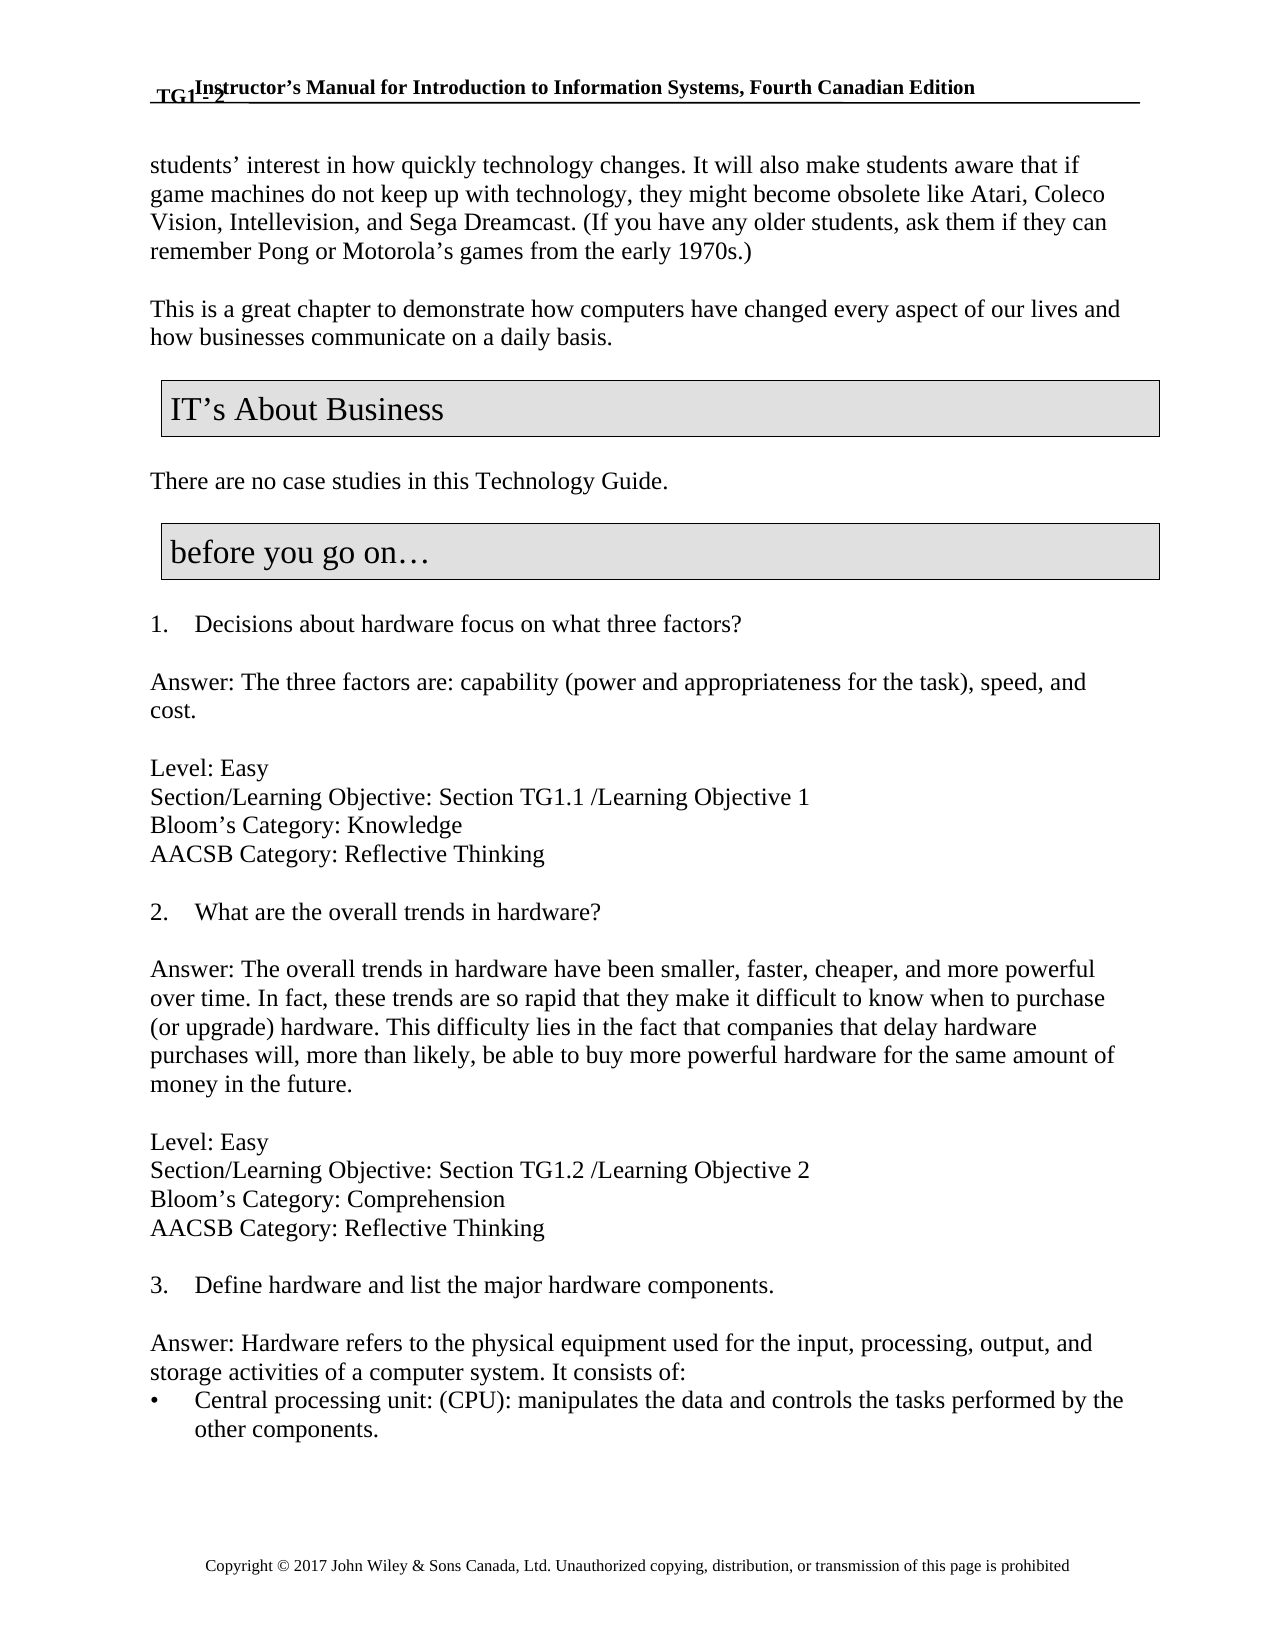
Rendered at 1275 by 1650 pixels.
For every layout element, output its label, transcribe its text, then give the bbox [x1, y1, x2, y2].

text Bloom’s Category: Comprehension [150, 1184, 1125, 1213]
text AACSB Category: Reflective Thinking [150, 839, 1125, 868]
text Section/Learning Objective: Section TG1.2 /Learning Objective 2 [150, 1155, 1125, 1184]
text AACSB Category: Reflective Thinking [150, 1213, 1125, 1242]
list Central processing unit: (CPU): manipulates the data and controls the tasks performed by the other components. [150, 1385, 1125, 1443]
text This is a great chapter to demonstrate how computers have changed every aspect of our lives and how businesses communicate on a daily basis. [150, 294, 1125, 351]
table_header before you go on… [162, 524, 1159, 579]
text Bloom’s Category: Knowledge [150, 810, 1125, 839]
text 1. Decisions about hardware focus on what three factors? [150, 609, 1125, 638]
table_header IT’s About Business [162, 381, 1159, 436]
text Level: Easy [150, 753, 1125, 782]
text There are no case studies in this Technology Guide. [150, 466, 1125, 494]
text Level: Easy [150, 1127, 1125, 1155]
text Section/Learning Objective: Section TG1.1 /Learning Objective 1 [150, 782, 1125, 810]
text Answer: The overall trends in hardware have been smaller, faster, cheaper, and more powerful over time. In fact, these trends are so rapid that they make it difficult to know when to purchase (or upgrade) hardware. This difficulty lies in the fact that companies that delay hardware purchases will, more than likely, be able to buy more powerful hardware for the same amount of money in the future. [150, 954, 1125, 1098]
text Answer: The three factors are: capability (power and appropriateness for the task), speed, and cost. [150, 667, 1125, 724]
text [150, 150, 1125, 265]
text 2. What are the overall trends in hardware? [150, 897, 1125, 925]
text 3. Define hardware and list the major hardware components. [150, 1270, 1125, 1299]
text Answer: Hardware refers to the physical equipment used for the input, processing, output, and storage activities of a computer system. It consists of: [150, 1328, 1125, 1385]
